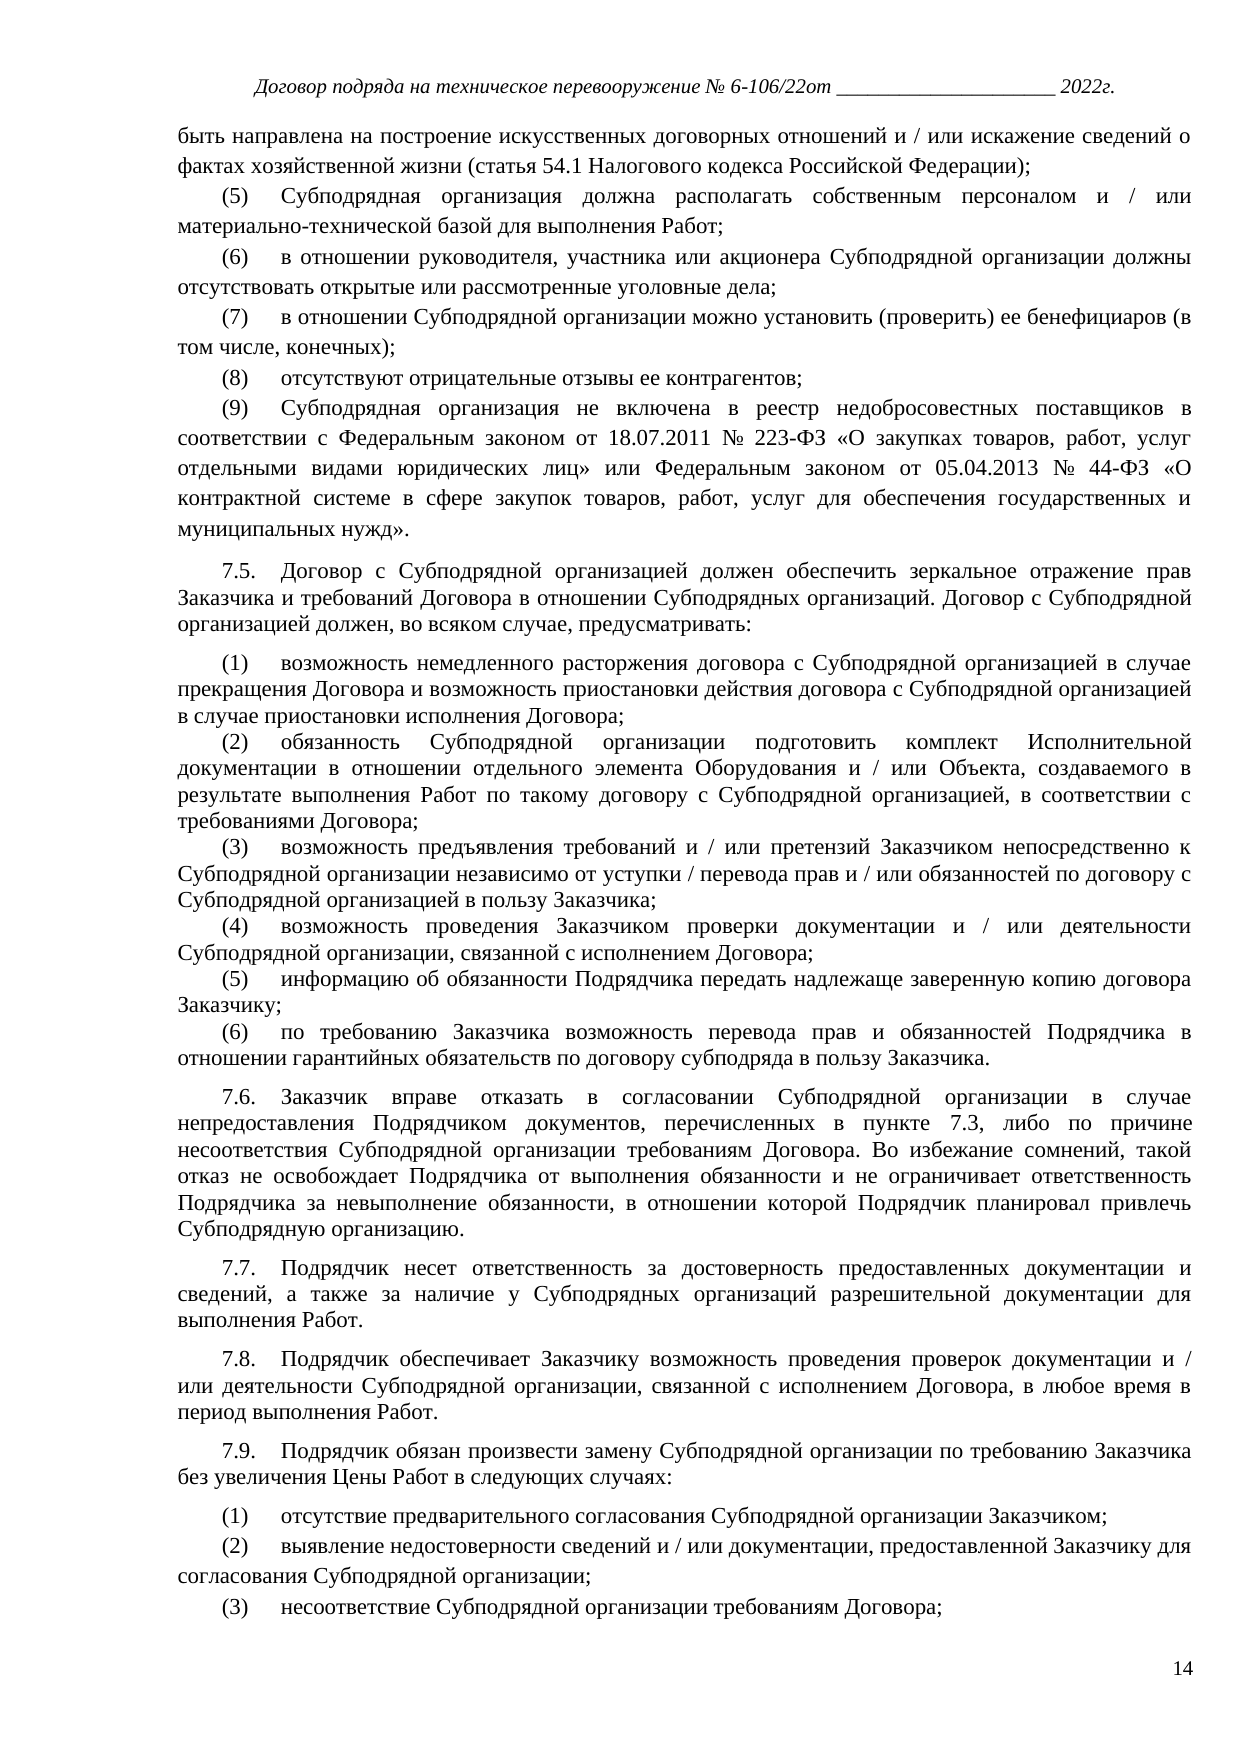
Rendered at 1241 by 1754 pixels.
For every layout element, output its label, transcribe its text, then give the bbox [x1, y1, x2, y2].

text Подрядчик обеспечивает Заказчику возможность проведения проверок документации и / или деятельности Субподрядной организации, связанной с исполнением Договора, в любое время в период выполнения Работ. [177, 1345, 1193, 1424]
text в отношении Субподрядной организации можно установить (проверить) ее бенефициаров (в том числе, конечных); [177, 303, 1193, 360]
text информацию об обязанности Подрядчика передать надлежаще заверенную копию договора Заказчику; [177, 965, 1193, 1018]
text выявление недостоверности сведений и / или документации, предоставленной Заказчику для согласования Субподрядной организации; [177, 1532, 1193, 1589]
text по требованию Заказчика возможность перевода прав и обязанностей Подрядчика в отношении гарантийных обязательств по договору субподряда в пользу Заказчика. [177, 1018, 1193, 1071]
text Подрядчик обязан произвести замену Субподрядной организации по требованию Заказчика без увеличения Цены Работ в следующих случаях: [177, 1437, 1193, 1489]
text Заказчик вправе отказать в согласовании Субподрядной организации в случае непредоставления Подрядчиком документов, перечисленных в пункте 12.3, либо по причине несоответствия Субподрядной организации требованиям Договора. Во избежание сомнений, такой отказ не освобождает Подрядчика от выполнения обязанности и не ограничивает ответственность Подрядчика за невыполнение обязанности, в отношении которой Подрядчик планировал привлечь Субподрядную организацию. [177, 1083, 1193, 1241]
text отсутствие предварительного согласования Субподрядной организации Заказчиком; [177, 1502, 1193, 1528]
text несоответствие Субподрядной организации требованиям Договора; [177, 1593, 1193, 1619]
text Подрядчик несет ответственность за достоверность предоставленных документации и сведений, а также за наличие у Субподрядных организаций разрешительной документации для выполнения Работ. [177, 1254, 1193, 1333]
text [177, 122, 1193, 178]
text возможность немедленного расторжения договора с Субподрядной организацией в случае прекращения Договора и возможность приостановки действия договора с Субподрядной организацией в случае приостановки исполнения Договора; [177, 649, 1193, 728]
text в отношении руководителя, участника или акционера Субподрядной организации должны отсутствовать открытые или рассмотренные уголовные дела; [177, 243, 1193, 299]
text обязанность Субподрядной организации подготовить комплект Исполнительной документации в отношении отдельного элемента Оборудования и / или Объекта, создаваемого в результате выполнения Работ по такому договору с Субподрядной организацией, в соответствии с требованиями Договора; [177, 728, 1193, 833]
text Субподрядная организация должна располагать собственным персоналом и / или материально-технической базой для выполнения Работ; [177, 182, 1193, 239]
text возможность предъявления требований и / или претензий Заказчиком непосредственно к Субподрядной организации независимо от уступки / перевода прав и / или обязанностей по договору с Субподрядной организацией в пользу Заказчика; [177, 833, 1193, 912]
text Договор с Субподрядной организацией должен обеспечить зеркальное отражение прав Заказчика и требований Договора в отношении Субподрядных организаций. Договор с Субподрядной организацией должен, во всяком случае, предусматривать: [177, 557, 1193, 636]
text возможность проведения Заказчиком проверки документации и / или деятельности Субподрядной организации, связанной с исполнением Договора; [177, 912, 1193, 965]
text отсутствуют отрицательные отзывы ее контрагентов; [177, 364, 1193, 390]
text Субподрядная организация не включена в реестр недобросовестных поставщиков в соответствии с Федеральным законом от 18.07.2011 № 223-ФЗ «О закупках товаров, работ, услуг отдельными видами юридических лиц» или Федеральным законом от 05.04.2013 № 44-ФЗ «О контрактной системе в сфере закупок товаров, работ, услуг для обеспечения государственных и муниципальных нужд». [177, 394, 1193, 541]
